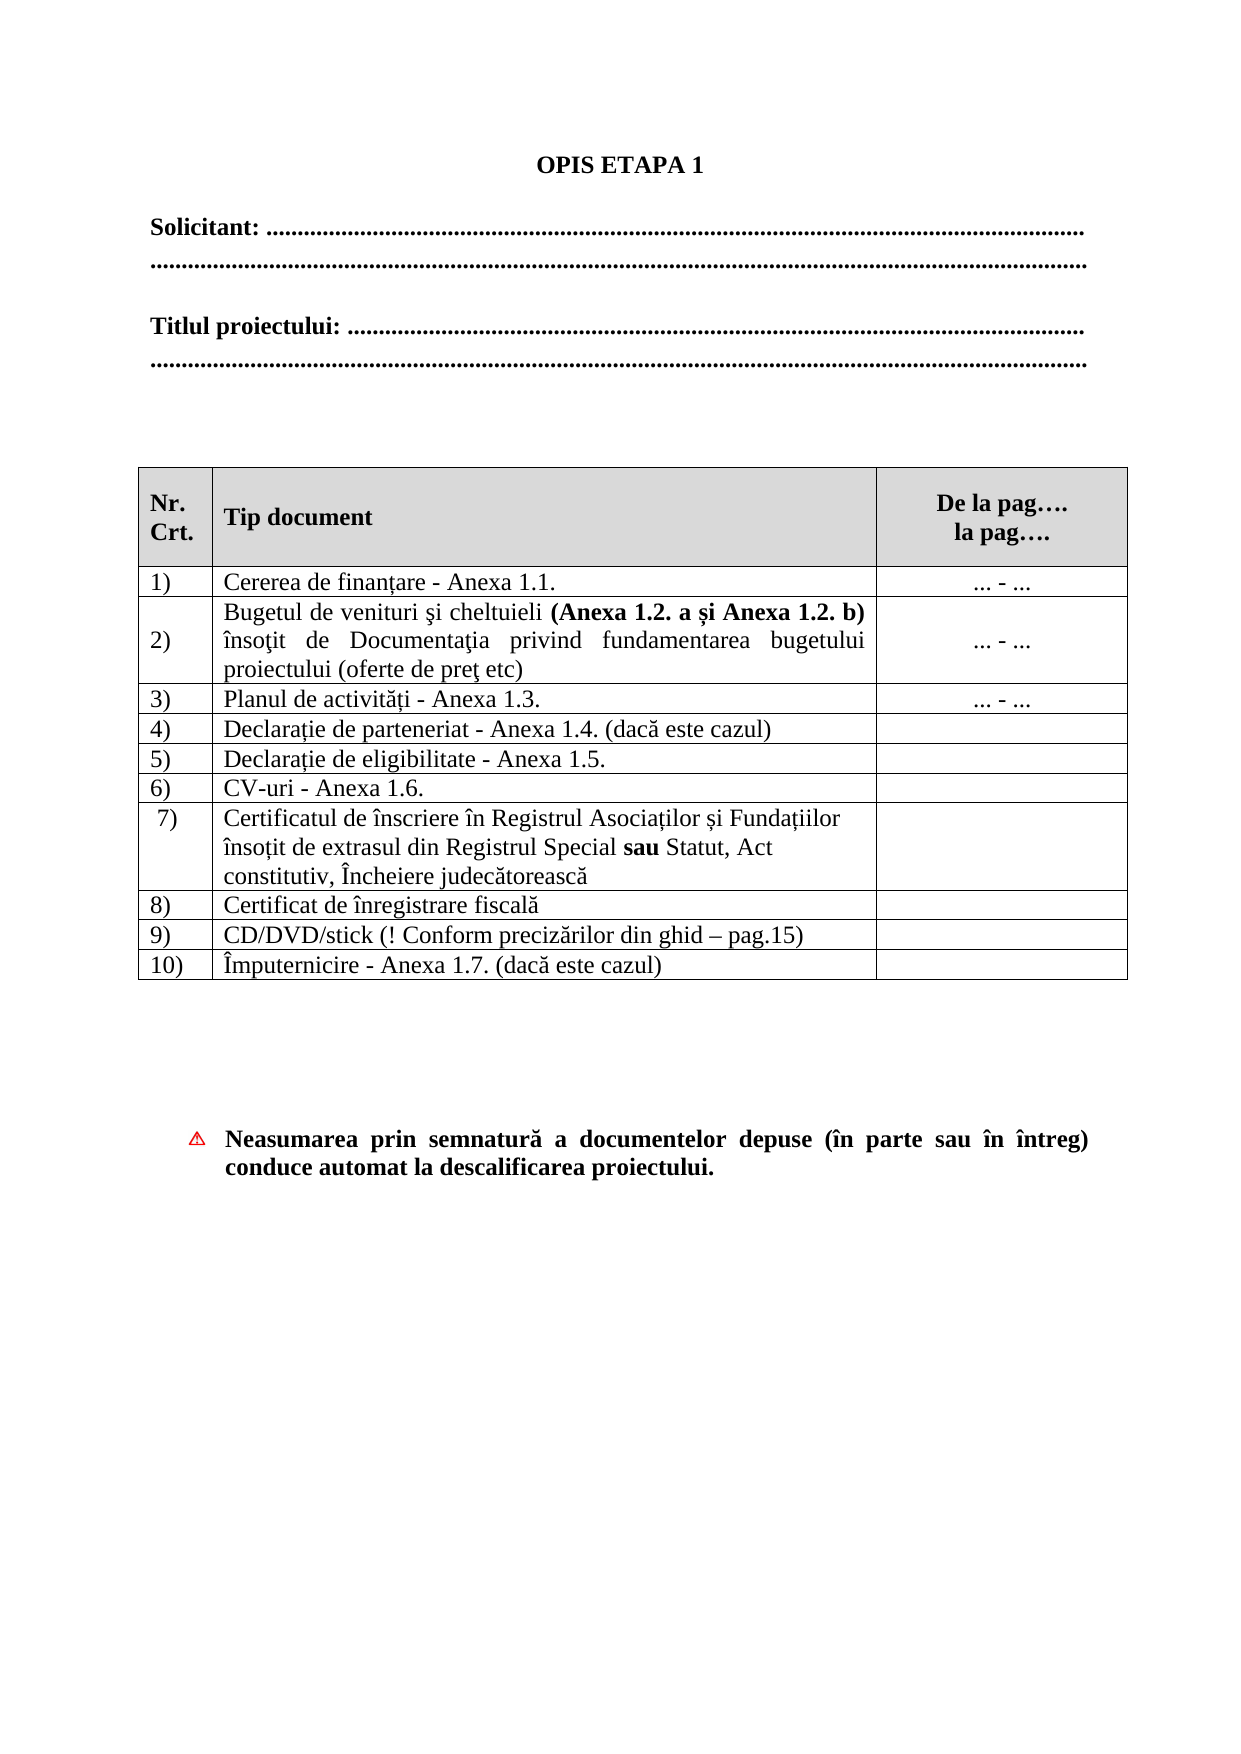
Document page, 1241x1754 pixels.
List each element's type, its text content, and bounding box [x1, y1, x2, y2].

table_cell CD/DVD/stick (! Conform precizărilor din ghid – pag.15) [213, 920, 876, 949]
table_cell Certificatul de înscriere în Registrul Asociaților și Fundațiilor însoțit de extrasul din Registrul Special sau Statut, Act constitutiv, Încheiere judecătorească [213, 803, 876, 889]
table_cell [139, 803, 212, 889]
table_cell [139, 774, 212, 802]
table_cell [139, 744, 212, 772]
table_header Nr. Crt. [139, 468, 212, 566]
table_cell [139, 891, 212, 919]
text Solicitant: ................................................................................................................................... [150, 212, 1090, 241]
picture [188, 1130, 206, 1147]
table_cell [877, 774, 1127, 802]
table_cell Certificat de înregistrare fiscală [213, 891, 876, 919]
table_cell [877, 803, 1127, 889]
text ...................................................................................................................................................... [150, 344, 1090, 373]
table_cell [139, 714, 212, 743]
table_cell ... - ... [877, 597, 1127, 683]
table_cell [877, 744, 1127, 772]
table_cell [877, 891, 1127, 919]
list Neasumarea prin semnatură a documentelor depuse (în parte sau în întreg) conduce automat la descalificarea proiectului. [187, 1124, 1090, 1181]
table_cell Declarație de parteneriat - Anexa 1.4. (dacă este cazul) [213, 714, 876, 743]
table_cell ... - ... [877, 684, 1127, 713]
table_cell [877, 950, 1127, 979]
text Titlul proiectului: ...................................................................................................................... [150, 311, 1090, 339]
table_cell [877, 714, 1127, 743]
table_header Tip document [213, 468, 876, 566]
text ...................................................................................................................................................... [150, 245, 1090, 273]
table_cell [139, 567, 212, 596]
table_cell Împuternicire - Anexa 1.7. (dacă este cazul) [213, 950, 876, 979]
table_cell Bugetul de venituri şi cheltuieli (Anexa 1.2. a și Anexa 1.2. b) însoţit de Documentaţia privind fundamentarea bugetului proiectului (oferte de preţ etc) [213, 597, 876, 683]
table_cell Declarație de eligibilitate - Anexa 1.5. [213, 744, 876, 772]
table_cell CV-uri - Anexa 1.6. [213, 774, 876, 802]
table_cell ... - ... [877, 567, 1127, 596]
table_cell [139, 920, 212, 949]
text OPIS ETAPA 1 [150, 150, 1090, 179]
table_cell [877, 920, 1127, 949]
table_cell Cererea de finanțare - Anexa 1.1. [213, 567, 876, 596]
table_cell [139, 684, 212, 713]
table_cell [139, 597, 212, 683]
table_cell [139, 950, 212, 979]
table_header De la pag…. la pag…. [877, 468, 1127, 566]
table_cell Planul de activități - Anexa 1.3. [213, 684, 876, 713]
